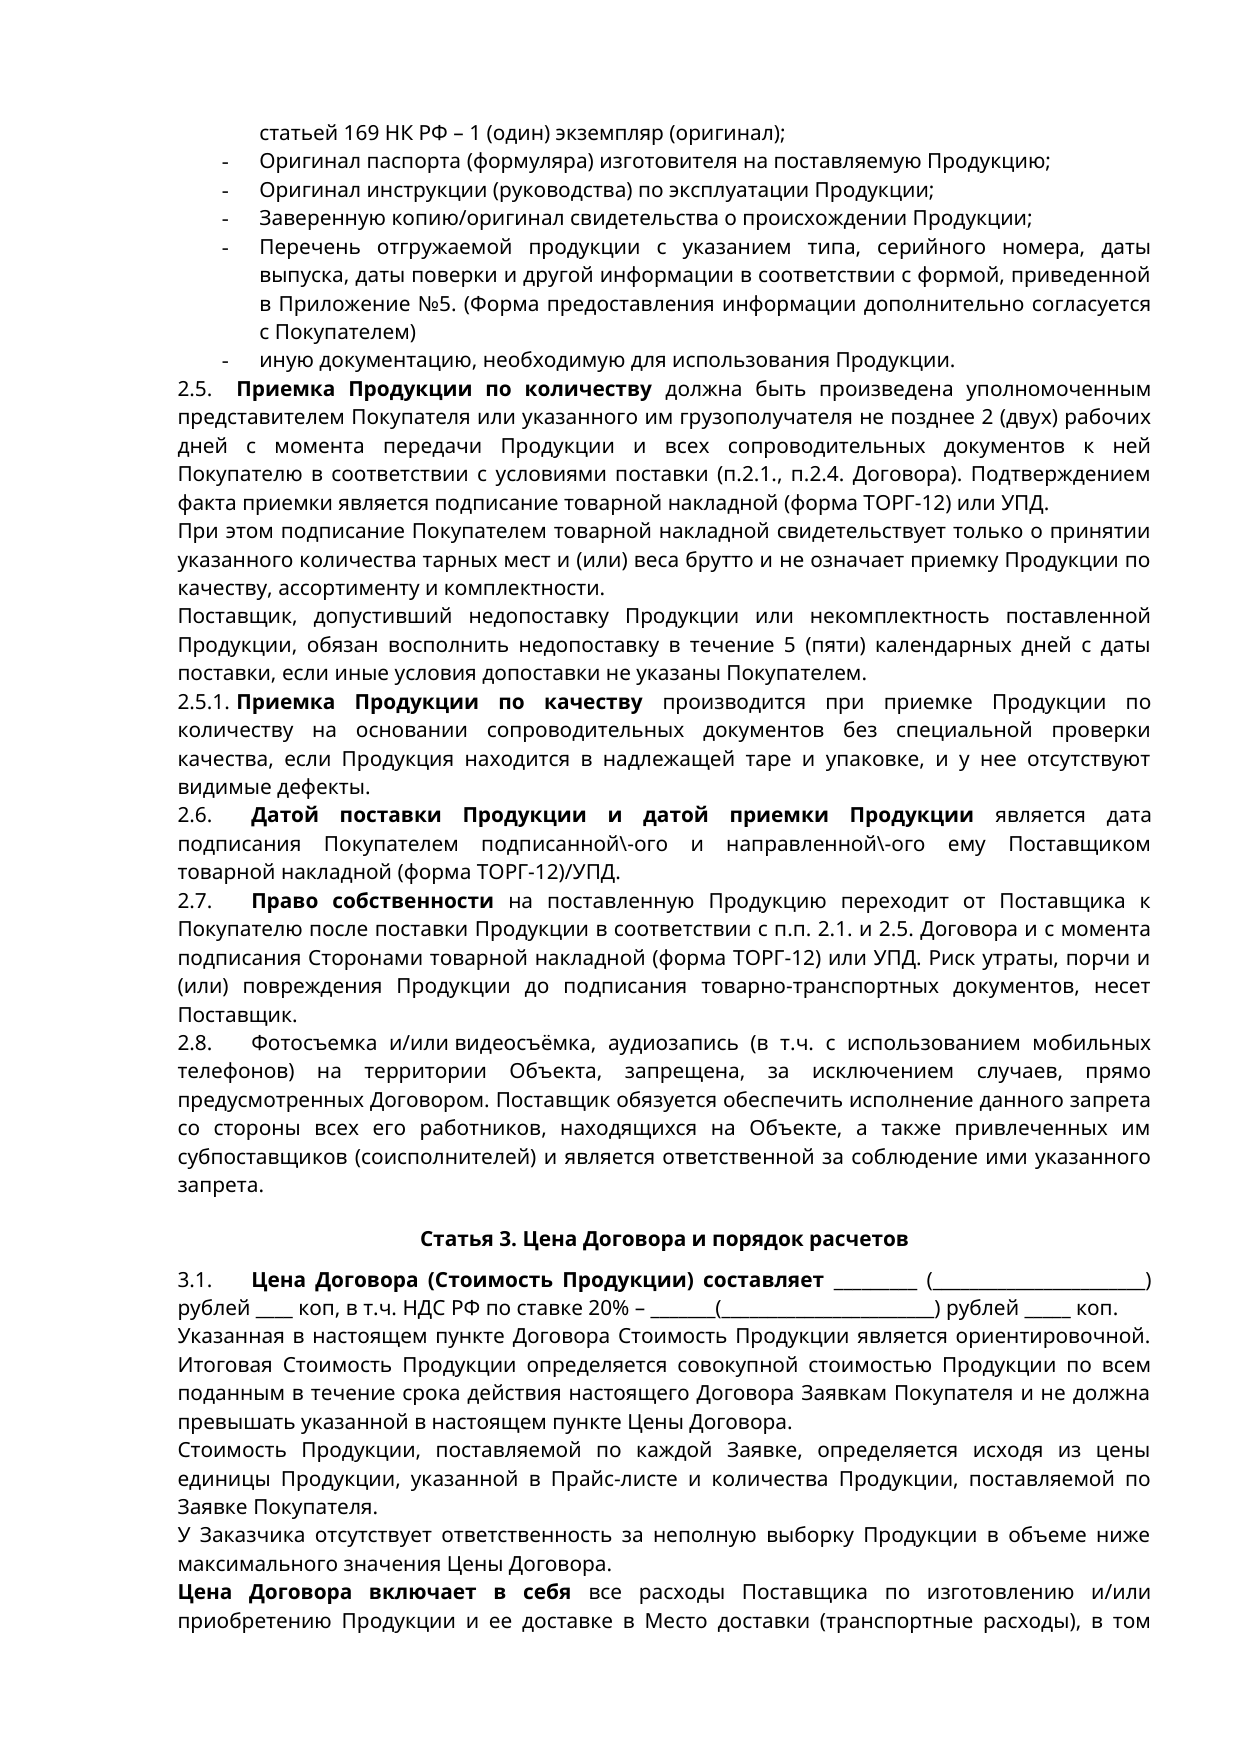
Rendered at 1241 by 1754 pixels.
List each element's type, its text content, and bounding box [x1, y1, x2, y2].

text Указанная в настоящем пункте Договора Стоимость Продукции является ориентировочной. Итоговая Стоимость Продукции определяется совокупной стоимостью Продукции по всем поданным в течение срока действия настоящего Договора Заявкам Покупателя и не должна превышать указанной в настоящем пункте Цены Договора. [177, 1322, 1152, 1435]
list Датой поставки Продукции и датой приемки Продукции является дата подписания Покупателем подписанной\-ого и направленной\-ого ему Поставщиком товарной накладной (форма ТОРГ-12)/УПД. [177, 801, 1152, 886]
list Оригинал инструкции (руководства) по эксплуатации Продукции; [222, 175, 1152, 203]
list Поставщик, допустивший недопоставку Продукции или некомплектность поставленной Продукции, обязан восполнить недопоставку в течение 5 (пяти) календарных дней с даты поставки, если иные условия допоставки не указаны Покупателем. [177, 602, 1152, 687]
text Статья 3. Цена Договора и порядок расчетов [177, 1224, 1152, 1252]
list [222, 118, 1152, 147]
text У Заказчика отсутствует ответственность за неполную выборку Продукции в объеме ниже максимального значения Цены Договора. [177, 1521, 1152, 1577]
list Приемка Продукции по качеству производится при приемке Продукции по количеству на основании сопроводительных документов без специальной проверки качества, если Продукция находится в надлежащей таре и упаковке, и у нее отсутствуют видимые дефекты. [177, 687, 1152, 801]
list При этом подписание Покупателем товарной накладной свидетельствует только о принятии указанного количества тарных мест и (или) веса брутто и не означает приемку Продукции по качеству, ассортименту и комплектности. [177, 516, 1152, 602]
list Право собственности на поставленную Продукцию переходит от Поставщика к Покупателю после поставки Продукции в соответствии с п.п. 2.1. и 2.5. Договора и с момента подписания Сторонами товарной накладной (форма ТОРГ-12) или УПД. Риск утраты, порчи и (или) повреждения Продукции до подписания товарно-транспортных документов, несет Поставщик. [177, 886, 1152, 1028]
list Приемка Продукции по количеству должна быть произведена уполномоченным представителем Покупателя или указанного им грузополучателя не позднее 2 (двух) рабочих дней с момента передачи Продукции и всех сопроводительных документов к ней Покупателю в соответствии с условиями поставки (п.2.1., п.2.4. Договора). Подтверждением факта приемки является подписание товарной накладной (форма ТОРГ-12) или УПД. [177, 374, 1152, 516]
text 3.1. Цена Договора (Стоимость Продукции) составляет _________ (_______________________) рублей ____ коп, в т.ч. НДС РФ по ставке 20% – _______(_______________________) рублей _____ коп. [177, 1265, 1152, 1322]
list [177, 1577, 1152, 1634]
list Фотосъемка и/или видеосъёмка, аудиозапись (в т.ч. с использованием мобильных телефонов) на территории Объекта, запрещена, за исключением случаев, прямо предусмотренных Договором. Поставщик обязуется обеспечить исполнение данного запрета со стороны всех его работников, находящихся на Объекте, а также привлеченных им субпоставщиков (соисполнителей) и является ответственной за соблюдение ими указанного запрета. [177, 1028, 1152, 1199]
text Стоимость Продукции, поставляемой по каждой Заявке, определяется исходя из цены единицы Продукции, указанной в Прайс-листе и количества Продукции, поставляемой по Заявке Покупателя. [177, 1435, 1152, 1521]
list иную документацию, необходимую для использования Продукции. [222, 346, 1152, 374]
list Оригинал паспорта (формуляра) изготовителя на поставляемую Продукцию; [222, 147, 1152, 175]
list Заверенную копию/оригинал свидетельства о происхождении Продукции; [222, 203, 1152, 232]
list Перечень отгружаемой продукции с указанием типа, серийного номера, даты выпуска, даты поверки и другой информации в соответствии с формой, приведенной в Приложение №5. (Форма предоставления информации дополнительно согласуется с Покупателем) [222, 232, 1152, 346]
